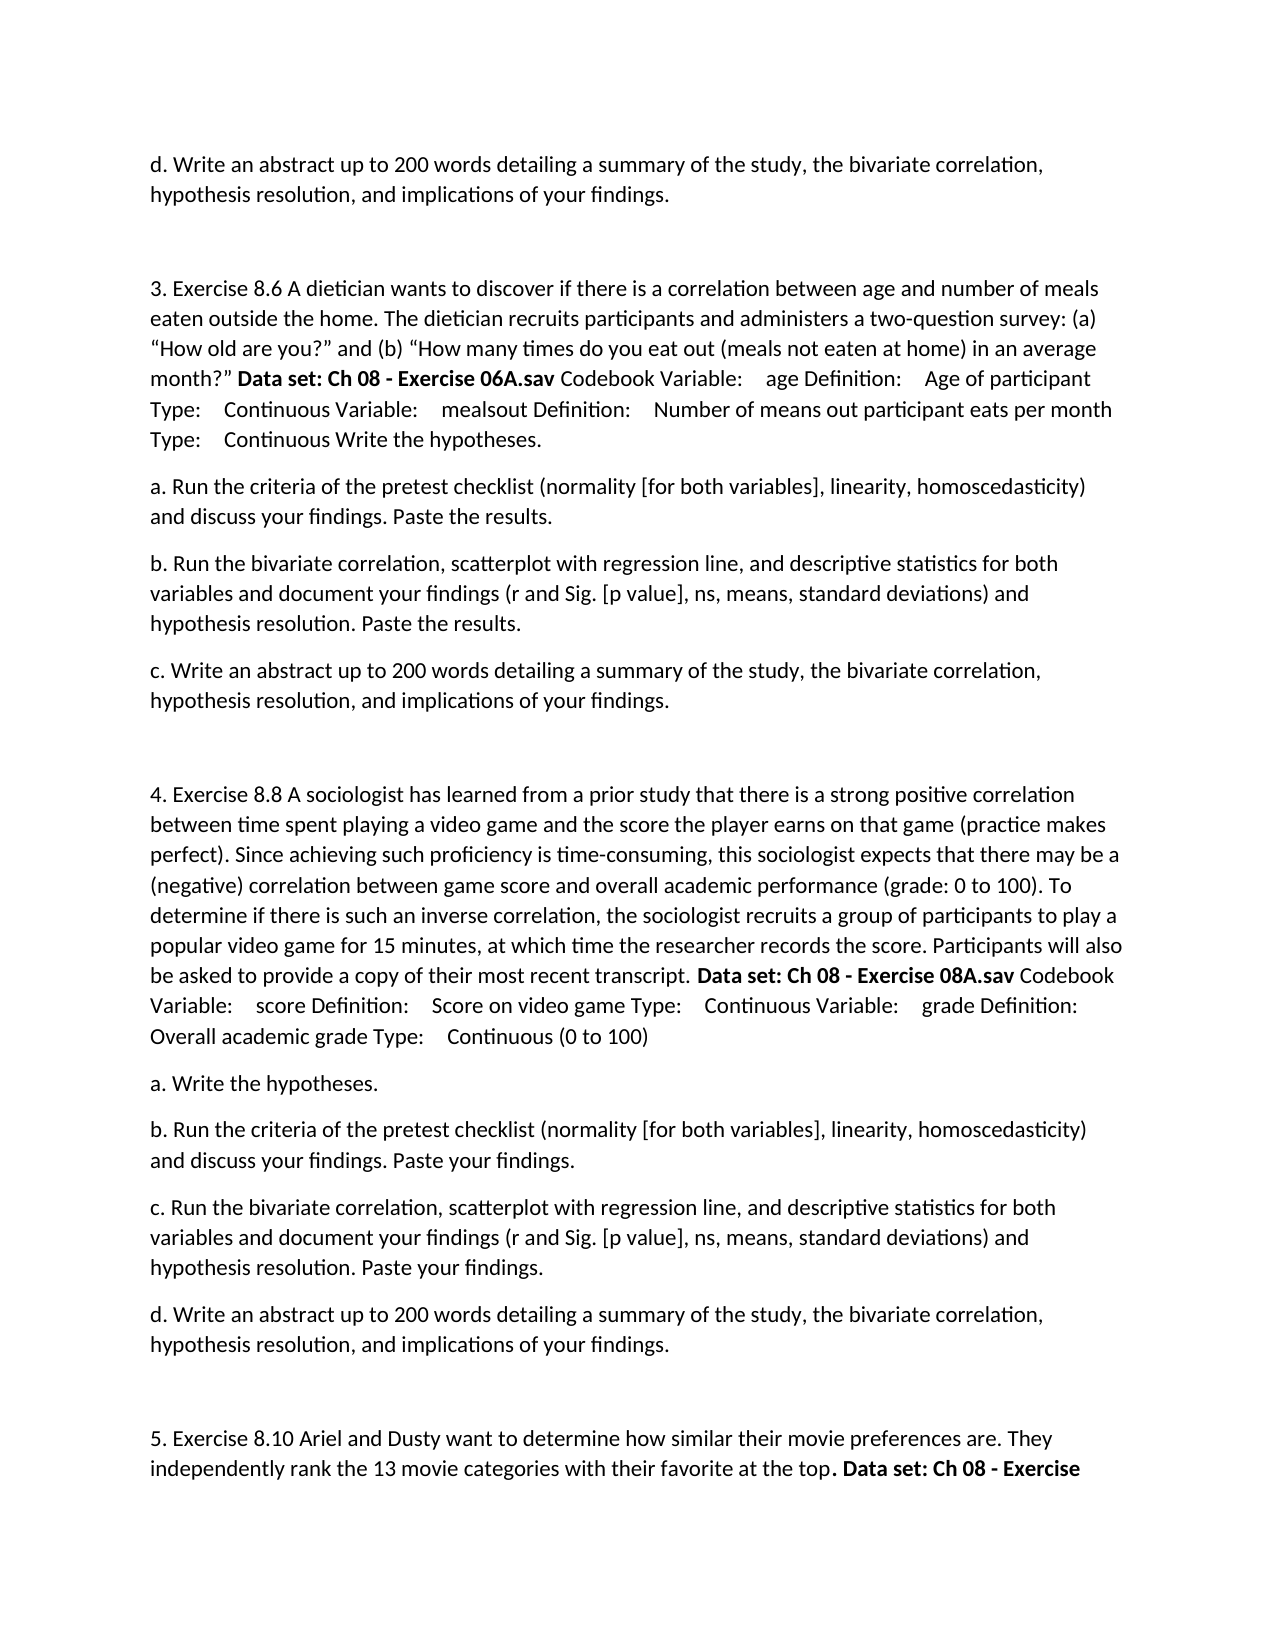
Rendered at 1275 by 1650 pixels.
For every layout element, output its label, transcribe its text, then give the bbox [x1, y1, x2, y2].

text b. Run the criteria of the pretest checklist (normality [for both variables], linearity, homoscedasticity) and discuss your findings. Paste your findings. [150, 1116, 1125, 1174]
text a. Write the hypotheses. [150, 1069, 1125, 1097]
text 3. Exercise 8.6 A dietician wants to discover if there is a correlation between age and number of meals eaten outside the home. The dietician recruits participants and administers a two-question survey: (a) “How old are you?” and (b) “How many times do you eat out (meals not eaten at home) in an average month?” Data set: Ch 08 - Exercise 06A.sav Codebook Variable: age Definition: Age of participant Type: Continuous Variable: mealsout Definition: Number of means out participant eats per month Type: Continuous Write the hypotheses. [150, 274, 1125, 453]
text a. Run the criteria of the pretest checklist (normality [for both variables], linearity, homoscedasticity) and discuss your findings. Paste the results. [150, 472, 1125, 530]
text c. Write an abstract up to 200 words detailing a summary of the study, the bivariate correlation, hypothesis resolution, and implications of your findings. [150, 656, 1125, 714]
text c. Run the bivariate correlation, scatterplot with regression line, and descriptive statistics for both variables and document your findings (r and Sig. [p value], ns, means, standard deviations) and hypothesis resolution. Paste your findings. [150, 1193, 1125, 1281]
text b. Run the bivariate correlation, scatterplot with regression line, and descriptive statistics for both variables and document your findings (r and Sig. [p value], ns, means, standard deviations) and hypothesis resolution. Paste the results. [150, 549, 1125, 637]
text 4. Exercise 8.8 A sociologist has learned from a prior study that there is a strong positive correlation between time spent playing a video game and the score the player earns on that game (practice makes perfect). Since achieving such proficiency is time-consuming, this sociologist expects that there may be a (negative) correlation between game score and overall academic performance (grade: 0 to 100). To determine if there is such an inverse correlation, the sociologist recruits a group of participants to play a popular video game for 15 minutes, at which time the researcher records the score. Participants will also be asked to provide a copy of their most recent transcript. Data set: Ch 08 - Exercise 08A.sav Codebook Variable: score Definition: Score on video game Type: Continuous Variable: grade Definition: Overall academic grade Type: Continuous (0 to 100) [150, 780, 1125, 1050]
text d. Write an abstract up to 200 words detailing a summary of the study, the bivariate correlation, hypothesis resolution, and implications of your findings. [150, 1300, 1125, 1358]
text d. Write an abstract up to 200 words detailing a summary of the study, the bivariate correlation, hypothesis resolution, and implications of your findings. [150, 150, 1125, 208]
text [150, 1424, 1125, 1482]
